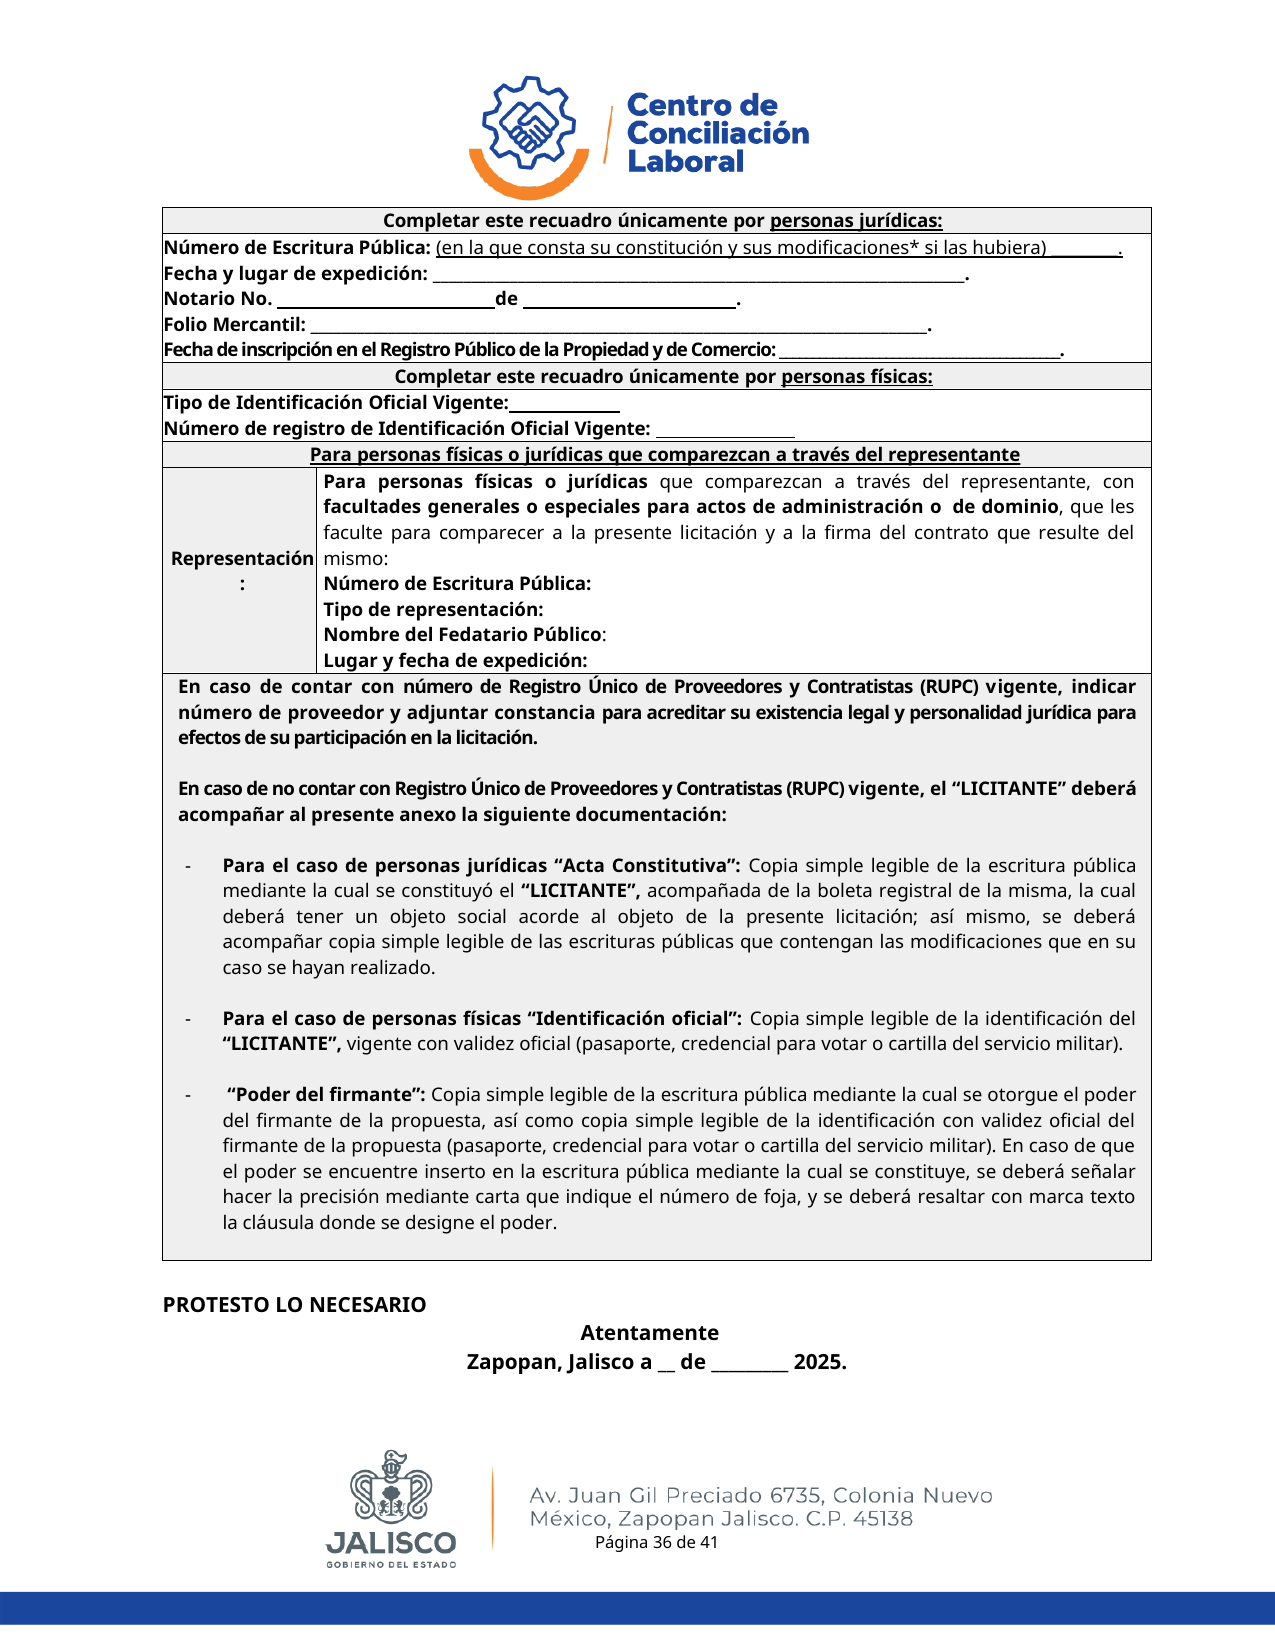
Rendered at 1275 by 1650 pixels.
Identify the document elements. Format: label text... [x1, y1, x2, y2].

text PROTESTO LO NECESARIO [162, 1290, 1152, 1318]
table_cell Representación: [163, 468, 316, 672]
text Zapopan, Jalisco a __ de _________ 2025. [162, 1347, 1152, 1375]
table_cell Número de Escritura Pública: (en la que consta su constitución y sus modificaciones* si las hubiera) ________. Fecha y lugar de expedición: _____________________________________________________________________. Notario No. de . Folio Mercantil: ________________________________________________________________________________. Fecha de inscripción en el Registro Público de la Propiedad y de Comercio: __________________________________________. [163, 234, 1151, 362]
picture [0, 3, 1275, 1650]
table_cell Completar este recuadro únicamente por personas físicas: [163, 363, 1151, 388]
table_cell Completar este recuadro únicamente por personas jurídicas: [163, 208, 1151, 233]
table_cell Para personas físicas o jurídicas que comparezcan a través del representante [163, 442, 1151, 467]
text Atentamente [162, 1318, 1137, 1347]
table_cell Tipo de Identificación Oficial Vigente: Número de registro de Identificación Oficial Vigente: [163, 390, 1151, 441]
table_cell En caso de contar con número de Registro Único de Proveedores y Contratistas (RUPC) vigente, indicar número de proveedor y adjuntar constancia para acreditar su existencia legal y personalidad jurídica para efectos de su participación en la licitación. En caso de no contar con Registro Único de Proveedores y Contratistas (RUPC) vigente, el “LICITANTE” deberá acompañar al presente anexo la siguiente documentación: Para el caso de personas jurídicas “Acta Constitutiva”: Copia simple legible de la escritura pública mediante la cual se constituyó el “LICITANTE”, acompañada de la boleta registral de la misma, la cual deberá tener un objeto social acorde al objeto de la presente licitación; así mismo, se deberá acompañar copia simple legible de las escrituras públicas que contengan las modificaciones que en su caso se hayan realizado. Para el caso de personas físicas “Identificación oficial”: Copia simple legible de la identificación del “LICITANTE”, vigente con validez oficial (pasaporte, credencial para votar o cartilla del servicio militar). “Poder del firmante”: Copia simple legible de la escritura pública mediante la cual se otorgue el poder del firmante de la propuesta, así como copia simple legible de la identificación con validez oficial del firmante de la propuesta (pasaporte, credencial para votar o cartilla del servicio militar). En caso de que el poder se encuentre inserto en la escritura pública mediante la cual se constituye, se deberá señalar hacer la precisión mediante carta que indique el número de foja, y se deberá resaltar con marca texto la cláusula donde se designe el poder. [163, 674, 1151, 1260]
table_cell Para personas físicas o jurídicas que comparezcan a través del representante, con facultades generales o especiales para actos de administración o de dominio, que les faculte para comparecer a la presente licitación y a la firma del contrato que resulte del mismo: Número de Escritura Pública: Tipo de representación: Nombre del Fedatario Público: Lugar y fecha de expedición: [317, 468, 1151, 672]
